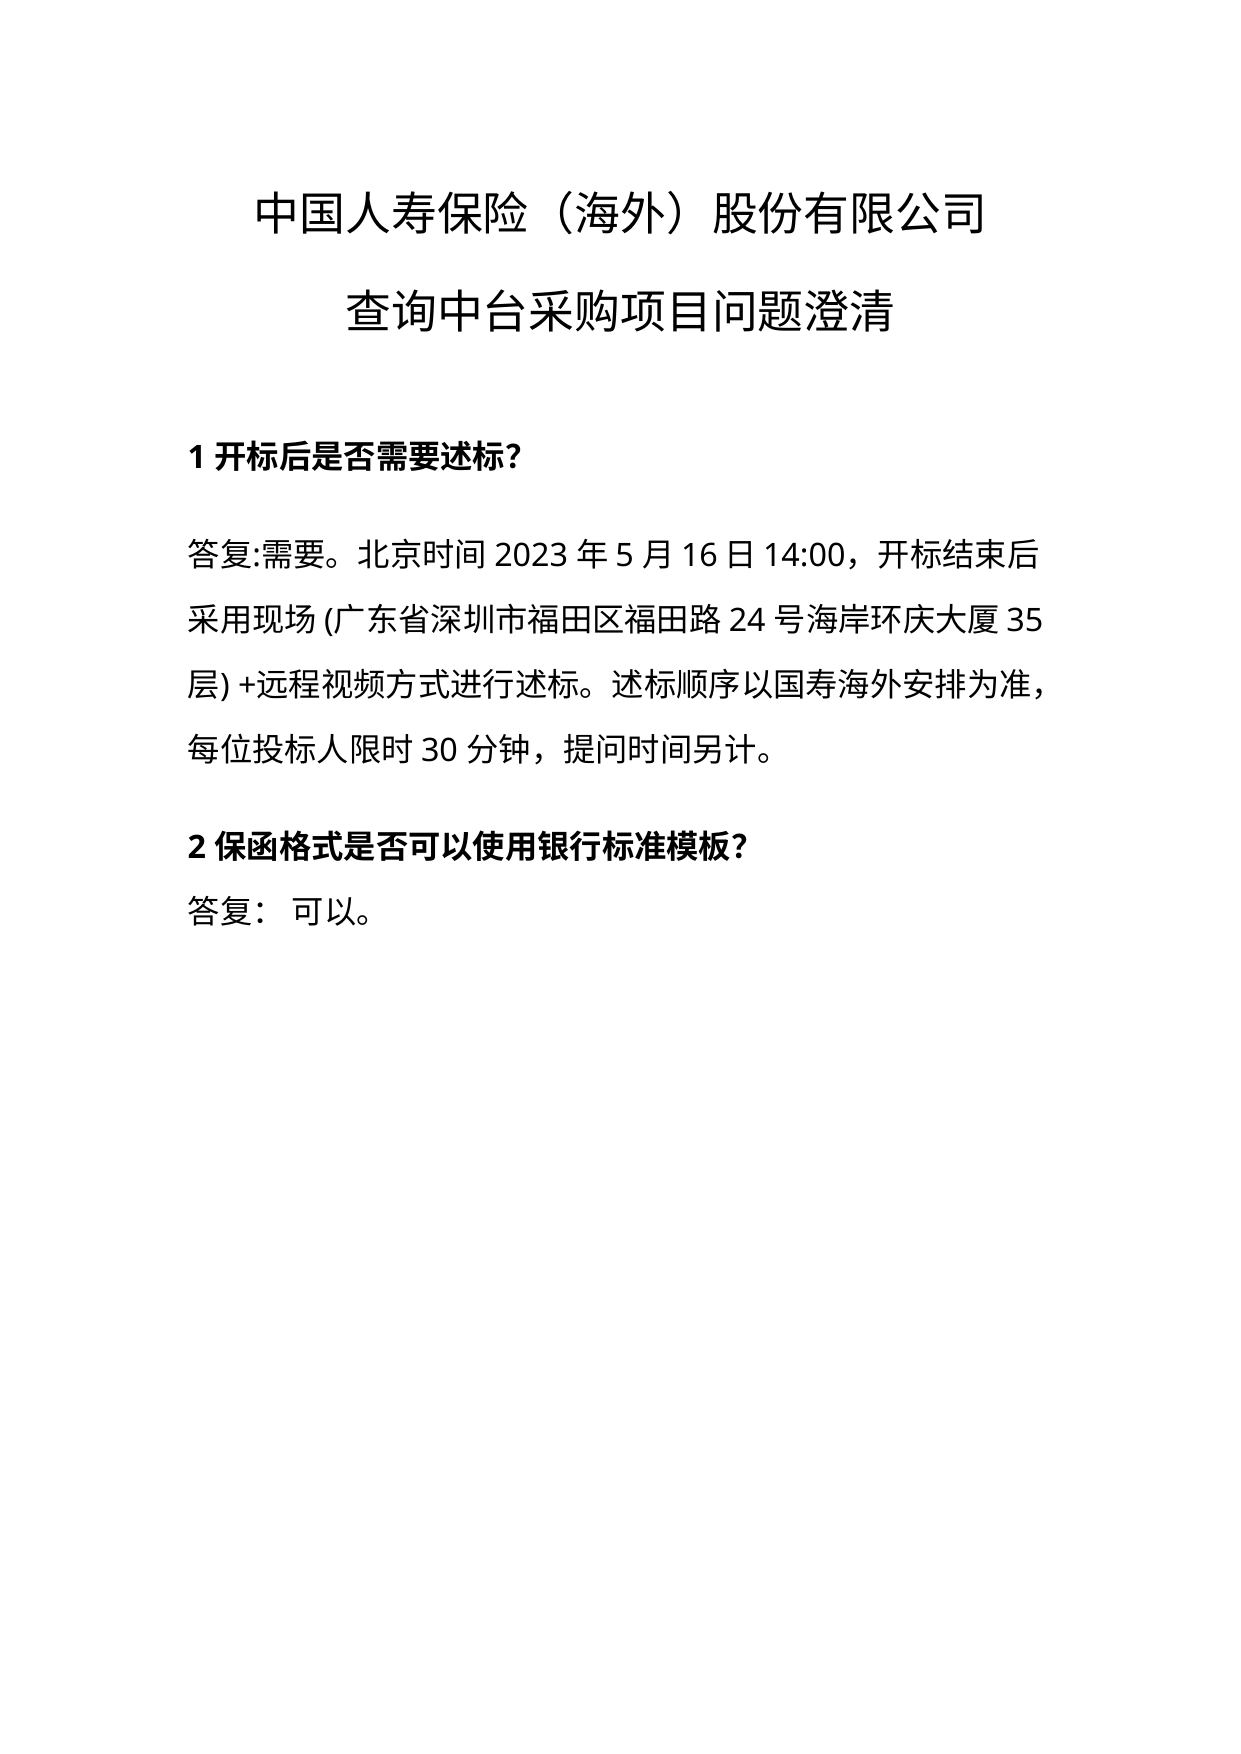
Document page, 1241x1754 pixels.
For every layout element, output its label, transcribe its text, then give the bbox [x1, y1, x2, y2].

text 中国人寿保险（海外）股份有限公司 [187, 162, 1053, 259]
text 答复:需要。北京时间 2023 年5 月16日14:00，开标结束后采用现场 (广东省深圳市福田区福田路 24 号海岸环庆大厦35层) +远程视频方式进行述标。述标顺序以国寿海外安排为准，每位投标人限时 30 分钟，提问时间另计。 [187, 519, 1053, 779]
text 1 开标后是否需要述标？ [187, 422, 1053, 487]
text 查询中台采购项目问题澄清 [187, 259, 1053, 422]
text 2 保函格式是否可以使用银行标准模板？ [187, 812, 1053, 877]
text 答复： 可以。 [187, 877, 1053, 942]
